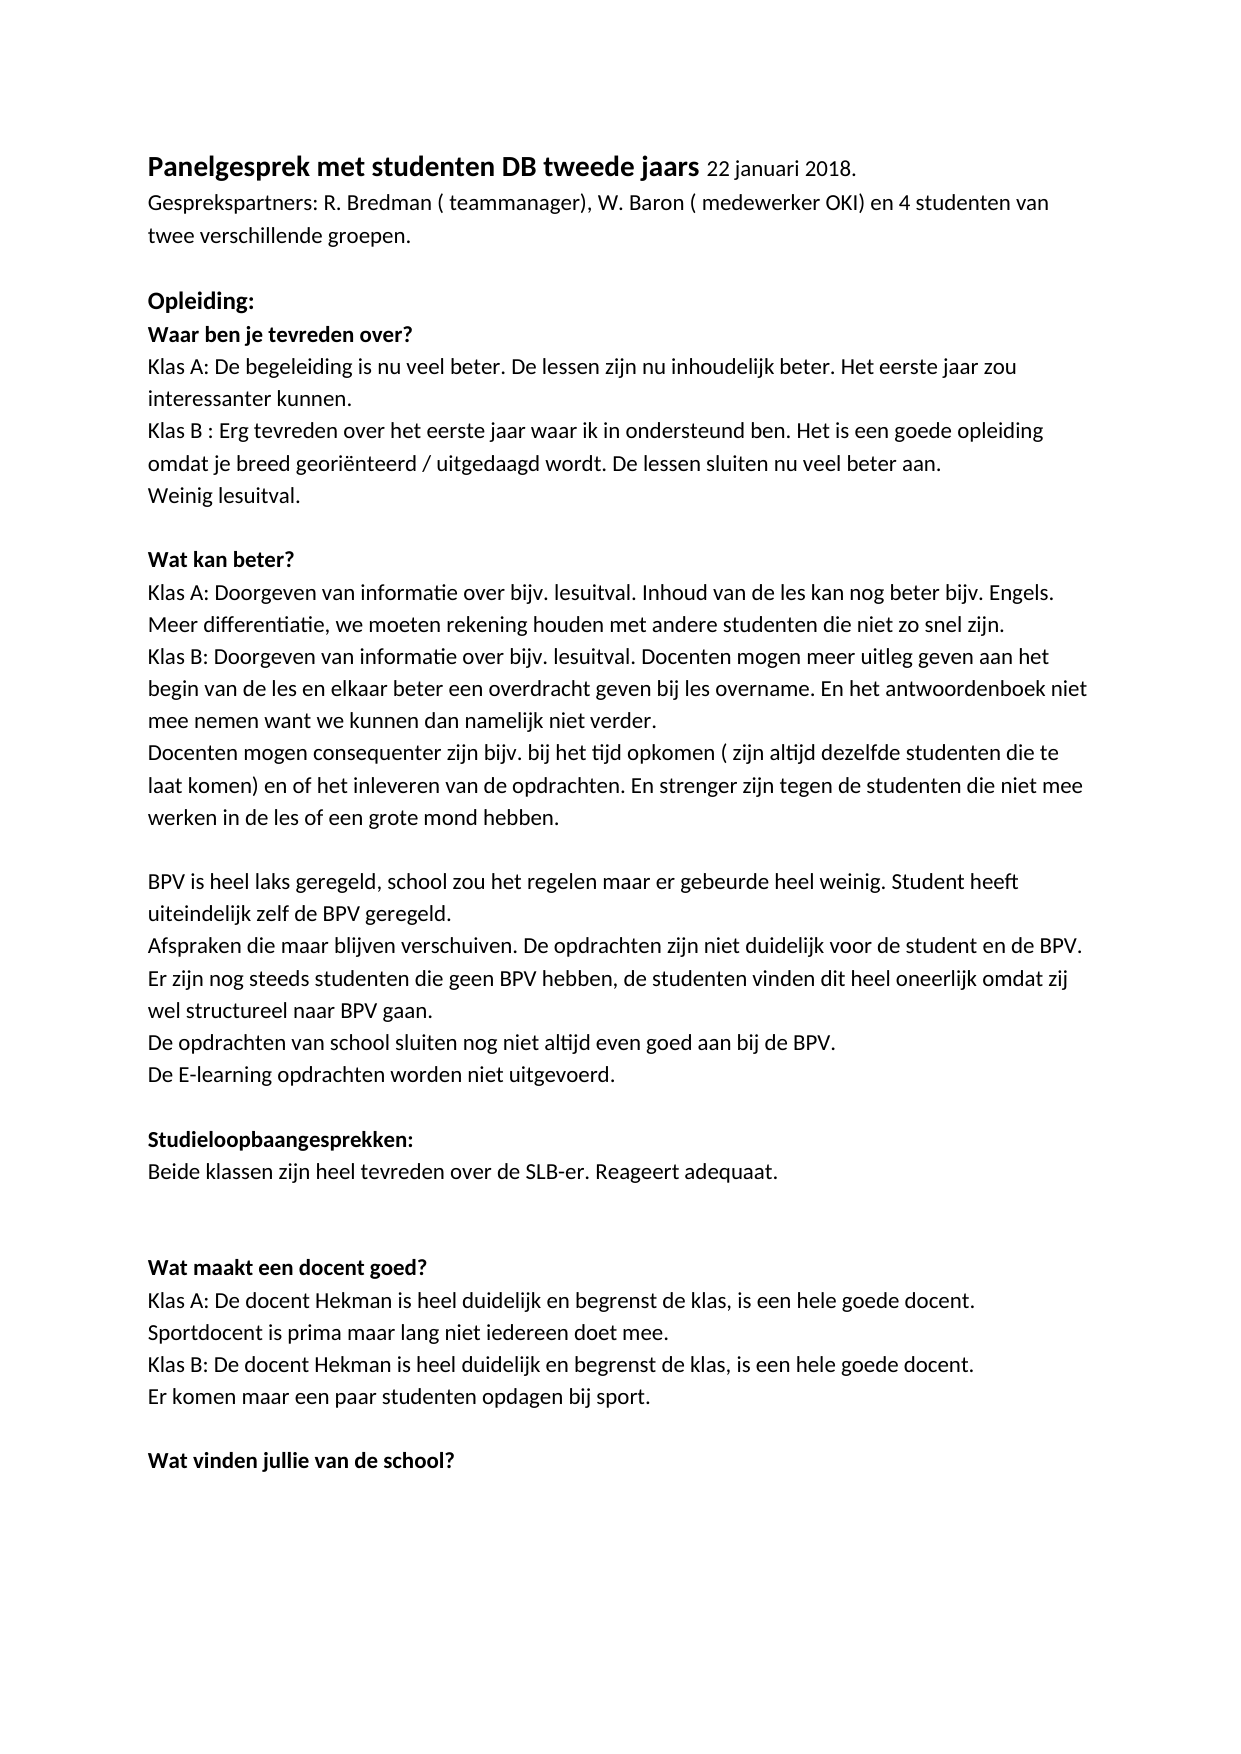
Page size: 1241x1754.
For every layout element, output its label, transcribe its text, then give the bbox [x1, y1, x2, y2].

text Panelgesprek met studenten DB tweede jaars 22 januari 2018. [148, 148, 1093, 183]
text Klas B : Erg tevreden over het eerste jaar waar ik in ondersteund ben. Het is een goede opleiding omdat je breed georiënteerd / uitgedaagd wordt. De lessen sluiten nu veel beter aan. Weinig lesuitval. [148, 417, 1093, 541]
text Opleiding: [148, 285, 1093, 316]
text Wat kan beter? [148, 545, 1093, 573]
text Studieloopbaangesprekken: Beide klassen zijn heel tevreden over de SLB-er. Reageert adequaat. [148, 1125, 1093, 1185]
text Klas A: Doorgeven van informatie over bijv. lesuitval. Inhoud van de les kan nog beter bijv. Engels. [148, 578, 1093, 606]
text Waar ben je tevreden over? Klas A: De begeleiding is nu veel beter. De lessen zijn nu inhoudelijk beter. Het eerste jaar zou interessanter kunnen. [148, 320, 1093, 412]
text Wat vinden jullie van de school? [148, 1447, 1093, 1507]
text BPV is heel laks geregeld, school zou het regelen maar er gebeurde heel weinig. Student heeft uiteindelijk zelf de BPV geregeld. Afspraken die maar blijven verschuiven. De opdrachten zijn niet duidelijk voor de student en de BPV. Er zijn nog steeds studenten die geen BPV hebben, de studenten vinden dit heel oneerlijk omdat zij wel structureel naar BPV gaan. De opdrachten van school sluiten nog niet altijd even goed aan bij de BPV. [148, 867, 1093, 1056]
text De E-learning opdrachten worden niet uitgevoerd. [148, 1060, 1093, 1088]
text Wat maakt een docent goed? Klas A: De docent Hekman is heel duidelijk en begrenst de klas, is een hele goede docent. Sportdocent is prima maar lang niet iedereen doet mee. Klas B: De docent Hekman is heel duidelijk en begrenst de klas, is een hele goede docent. Er komen maar een paar studenten opdagen bij sport. [148, 1253, 1093, 1442]
text Meer differentiatie, we moeten rekening houden met andere studenten die niet zo snel zijn. [148, 610, 1093, 638]
text Gesprekspartners: R. Bredman ( teammanager), W. Baron ( medewerker OKI) en 4 studenten van twee verschillende groepen. [148, 188, 1093, 249]
text Klas B: Doorgeven van informatie over bijv. lesuitval. Docenten mogen meer uitleg geven aan het begin van de les en elkaar beter een overdracht geven bij les overname. En het antwoordenboek niet mee nemen want we kunnen dan namelijk niet verder. Docenten mogen consequenter zijn bijv. bij het tijd opkomen ( zijn altijd dezelfde studenten die te laat komen) en of het inleveren van de opdrachten. En strenger zijn tegen de studenten die niet mee werken in de les of een grote mond hebben. [148, 642, 1093, 831]
